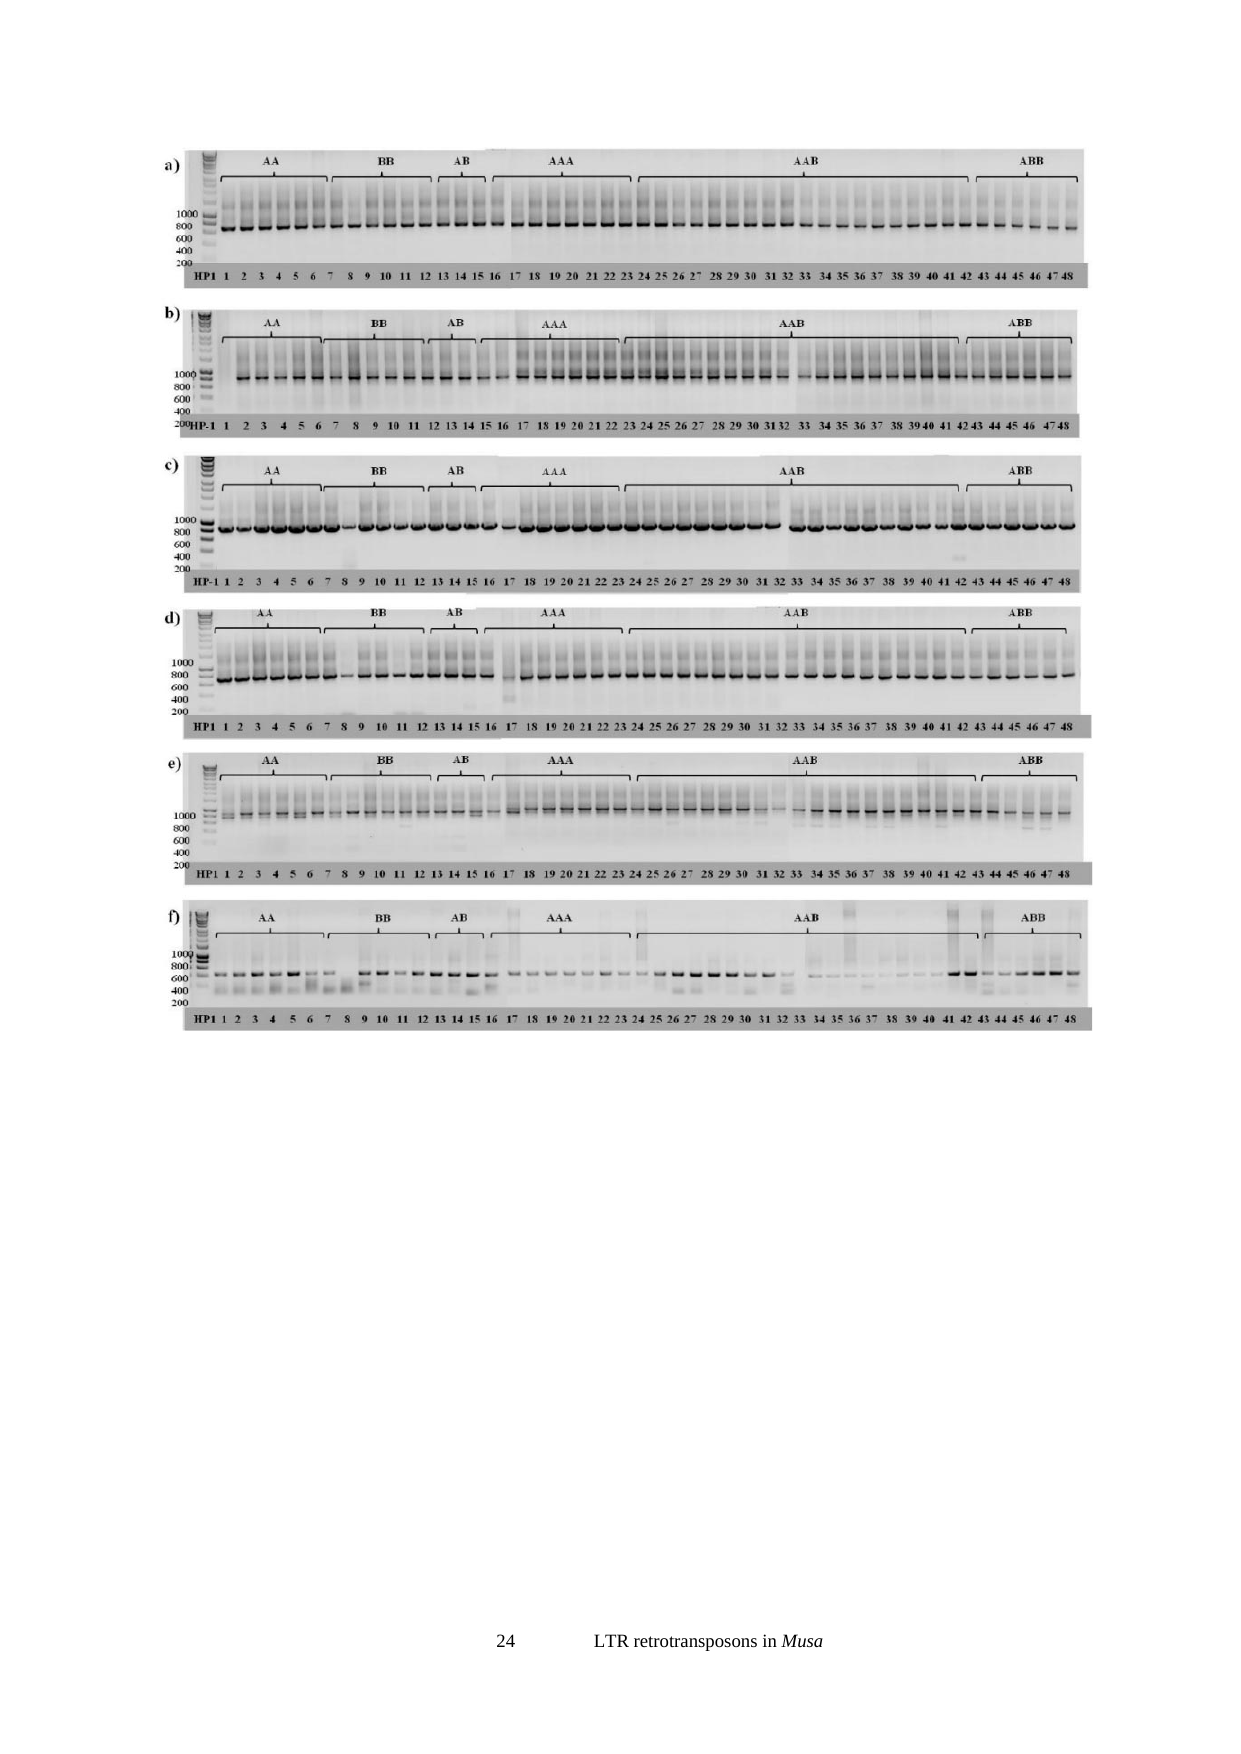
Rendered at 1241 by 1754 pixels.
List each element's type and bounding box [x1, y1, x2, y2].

picture [153, 147, 1093, 1031]
